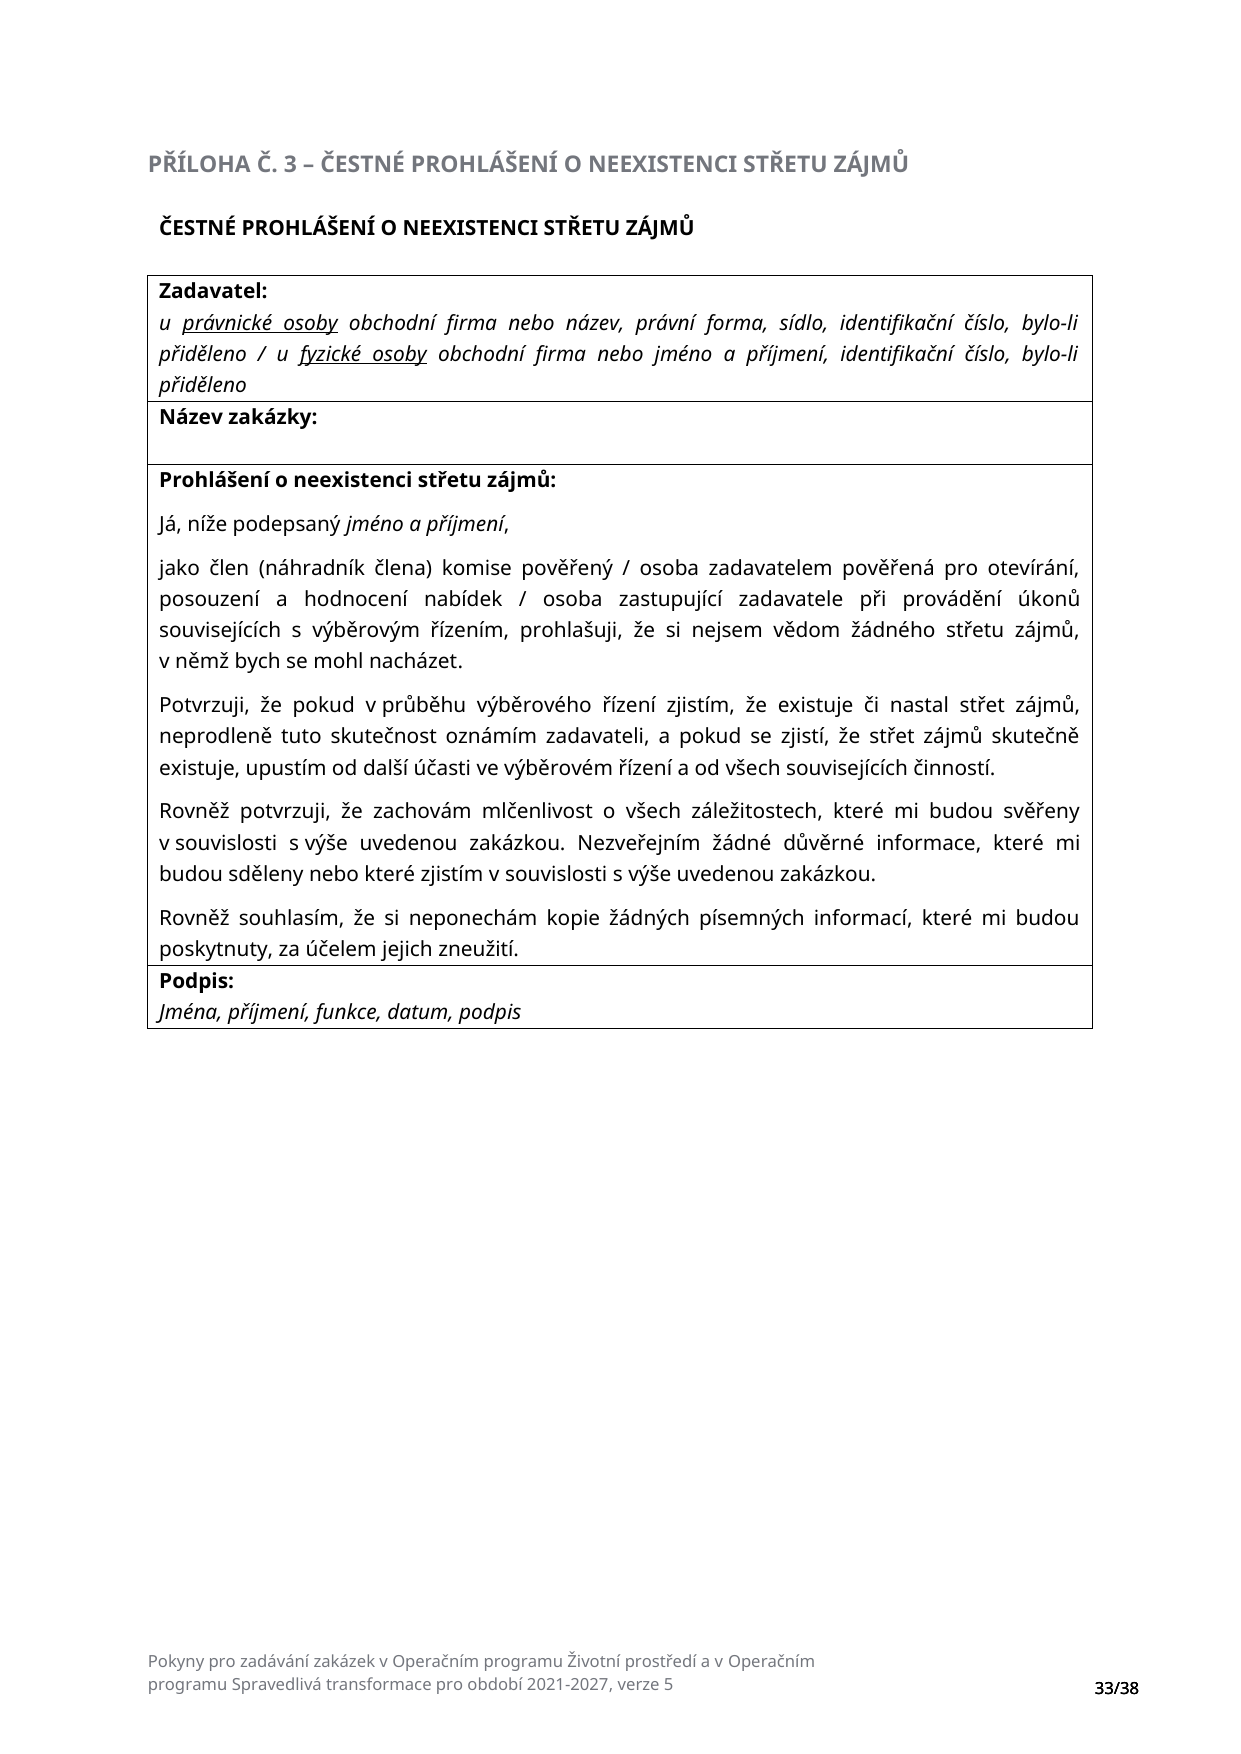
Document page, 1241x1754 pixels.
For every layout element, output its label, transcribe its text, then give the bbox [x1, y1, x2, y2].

table_cell Podpis: Jména, příjmení, funkce, datum, podpis [148, 966, 1092, 1028]
text Příloha č. 3 – Čestné prohlášení o neexistenci střetu zájmů [148, 148, 1092, 179]
table_cell Zadavatel: u právnické osoby obchodní firma nebo název, právní forma, sídlo, identifikační číslo, bylo-li přiděleno / u fyzické osoby obchodní firma nebo jméno a příjmení, identifikační číslo, bylo-li přiděleno [148, 276, 1092, 401]
table_header ČESTNÉ PROHLÁŠENÍ O NEEXISTENCI STŘETU ZÁJMŮ [148, 213, 1092, 275]
table_cell Prohlášení o neexistenci střetu zájmů: Já, níže podepsaný jméno a příjmení, jako člen (náhradník člena) komise pověřený / osoba zadavatelem pověřená pro otevírání, posouzení a hodnocení nabídek / osoba zastupující zadavatele při provádění úkonů souvisejících s výběrovým řízením, prohlašuji, že si nejsem vědom žádného střetu zájmů, v němž bych se mohl nacházet. Potvrzuji, že pokud v průběhu výběrového řízení zjistím, že existuje či nastal střet zájmů, neprodleně tuto skutečnost oznámím zadavateli, a pokud se zjistí, že střet zájmů skutečně existuje, upustím od další účasti ve výběrovém řízení a od všech souvisejících činností. Rovněž potvrzuji, že zachovám mlčenlivost o všech záležitostech, které mi budou svěřeny v souvislosti s výše uvedenou zakázkou. Nezveřejním žádné důvěrné informace, které mi budou sděleny nebo které zjistím v souvislosti s výše uvedenou zakázkou. Rovněž souhlasím, že si neponechám kopie žádných písemných informací, které mi budou poskytnuty, za účelem jejich zneužití. [148, 465, 1092, 965]
table_cell Název zakázky: [148, 402, 1092, 464]
